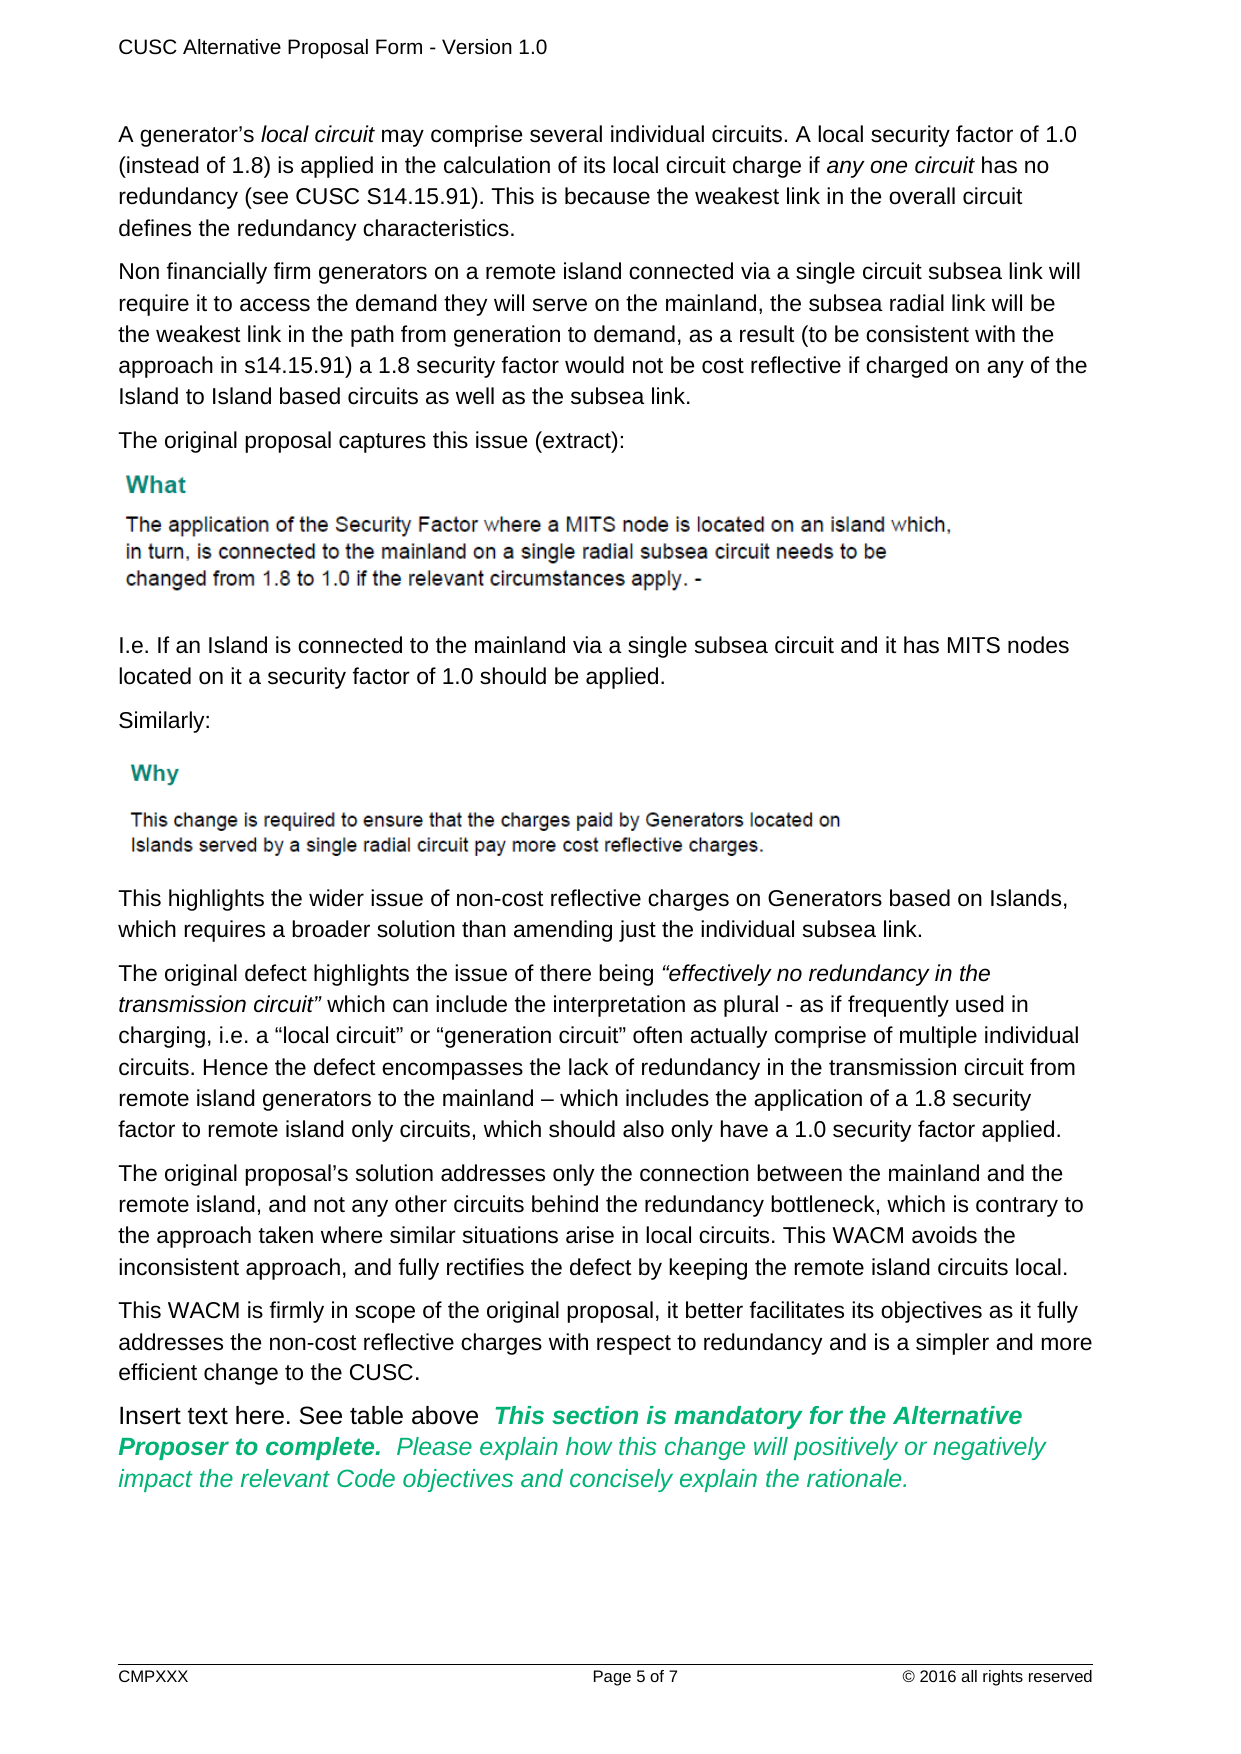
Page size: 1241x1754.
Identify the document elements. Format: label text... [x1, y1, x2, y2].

text The original proposal captures this issue (extract): [118, 422, 1093, 453]
text This WACM is firmly in scope of the original proposal, it better facilitates its objectives as it fully addresses the non-cost reflective charges with respect to redundancy and is a simpler and more efficient change to the CUSC. [118, 1292, 1093, 1386]
text This highlights the wider issue of non-cost reflective charges on Generators based on Islands, which requires a broader solution than amending just the individual subsea link. [118, 880, 1093, 942]
text The original proposal’s solution addresses only the connection between the mainland and the remote island, and not any other circuits behind the redundancy bottleneck, which is contrary to the approach taken where similar situations arise in local circuits. This WACM avoids the inconsistent approach, and fully rectifies the defect by keeping the remote island circuits local. [118, 1155, 1093, 1280]
text A generator’s local circuit may comprise several individual circuits. A local security factor of 1.0 (instead of 1.8) is applied in the calculation of its local circuit charge if any one circuit has no redundancy (see CUSC S14.15.91). This is because the weakest link in the overall circuit defines the redundancy characteristics. [118, 116, 1093, 241]
text Non financially firm generators on a remote island connected via a single circuit subsea link will require it to access the demand they will serve on the mainland, the subsea radial link will be the weakest link in the path from generation to demand, as a result (to be consistent with the approach in s14.15.91) a 1.8 security factor would not be cost reflective if charged on any of the Island to Island based circuits as well as the subsea link. [118, 253, 1093, 410]
text Insert text here. See table above This section is mandatory for the Alternative Proposer to complete. Please explain how this change will positively or negatively impact the relevant Code objectives and concisely explain the rationale. [118, 1398, 1093, 1492]
text I.e. If an Island is connected to the mainland via a single subsea circuit and it has MITS nodes located on it a security factor of 1.0 should be applied. [118, 627, 1093, 689]
picture [118, 745, 865, 868]
text The original defect highlights the issue of there being “effectively no redundancy in the transmission circuit” which can include the interpretation as plural - as if frequently used in charging, i.e. a “local circuit” or “generation circuit” often actually comprise of multiple individual circuits. Hence the defect encompasses the lack of redundancy in the transmission circuit from remote island generators to the mainland – which includes the application of a 1.8 security factor to remote island only circuits, which should also only have a 1.0 security factor applied. [118, 955, 1093, 1142]
text Similarly: [118, 702, 1093, 733]
picture [118, 466, 965, 615]
